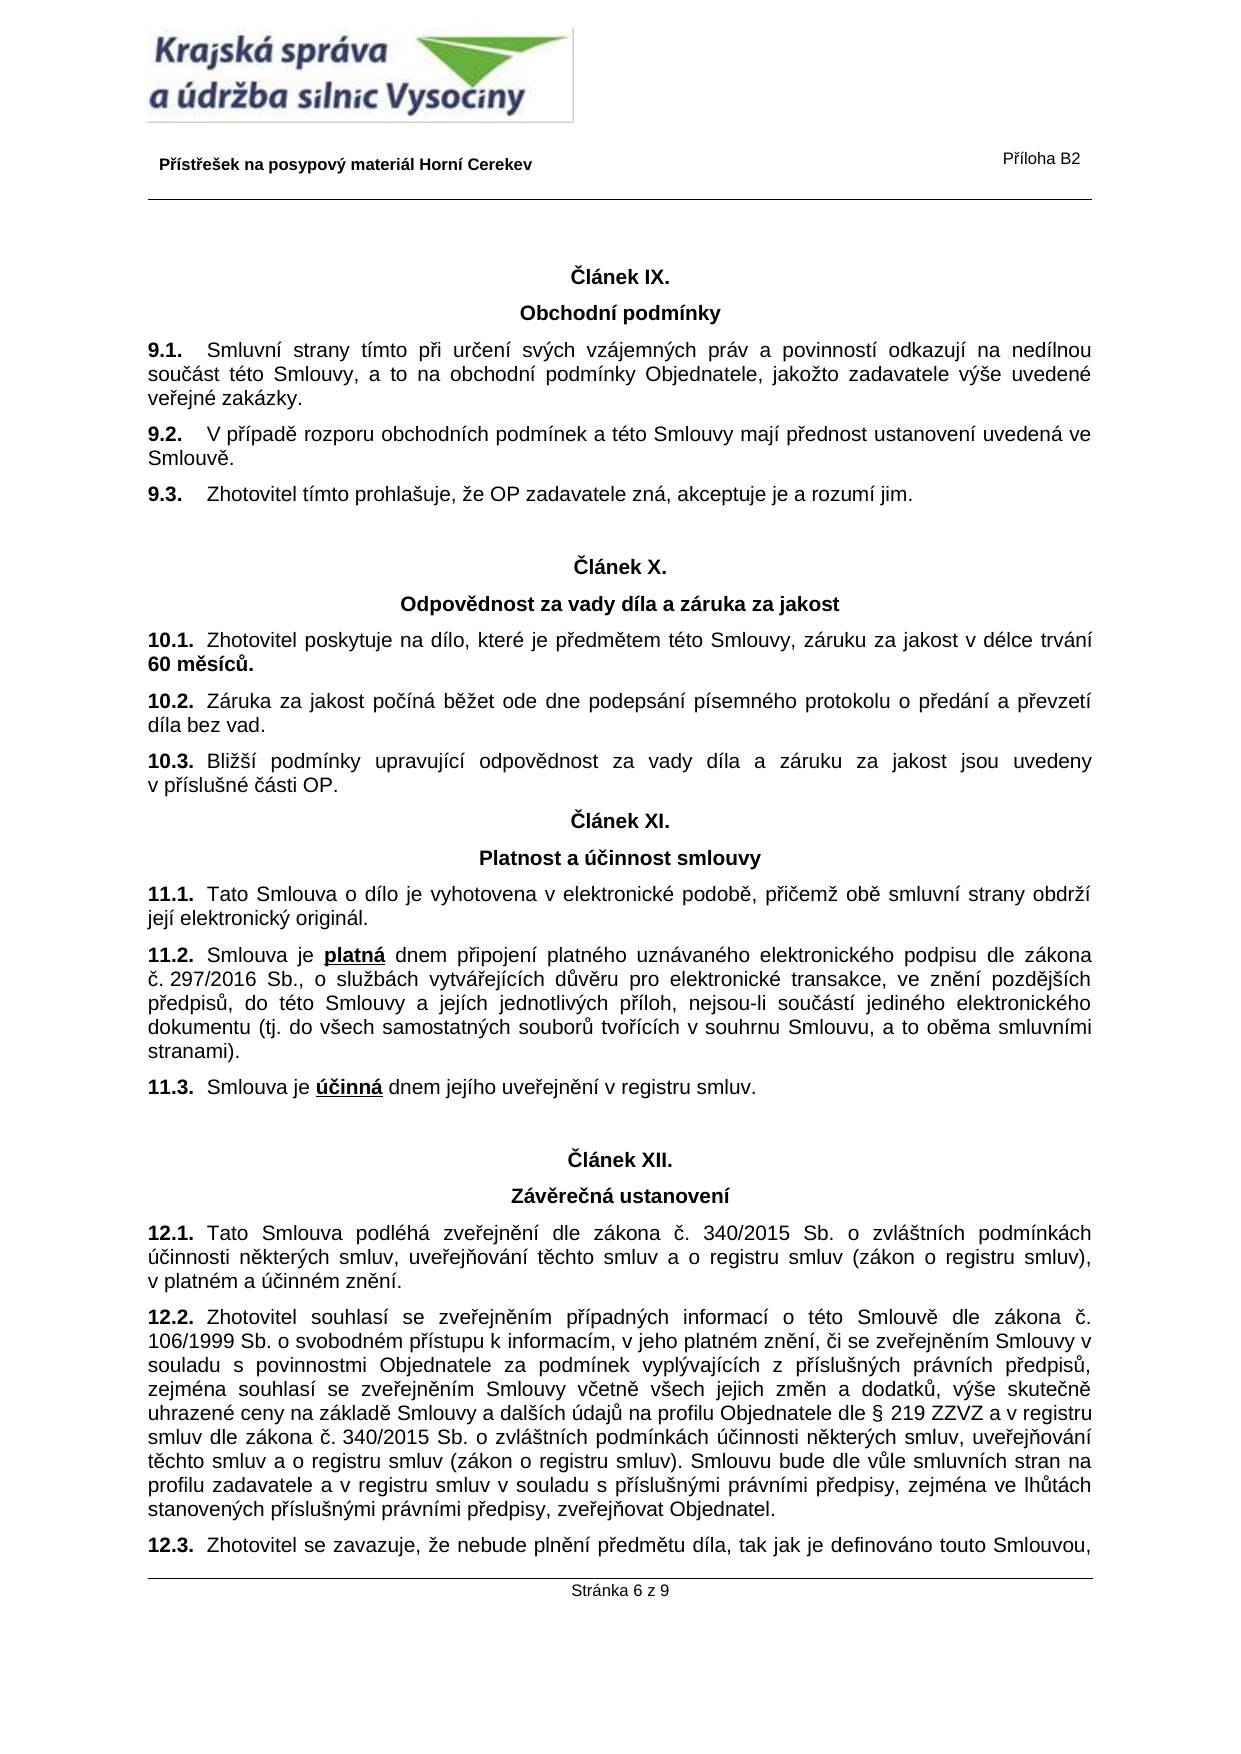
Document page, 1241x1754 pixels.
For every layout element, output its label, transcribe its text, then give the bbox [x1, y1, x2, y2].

text Článek XI. [148, 809, 1093, 833]
list Bližší podmínky upravující odpovědnost za vady díla a záruku za jakost jsou uvedeny v příslušné části OP. [148, 749, 1093, 797]
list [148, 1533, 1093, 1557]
list Smluvní strany tímto při určení svých vzájemných práv a povinností odkazují na nedílnou součást této Smlouvy, a to na obchodní podmínky Objednatele, jakožto zadavatele výše uvedené veřejné zakázky. [148, 337, 1093, 409]
subtitle Závěrečná ustanovení [148, 1184, 1093, 1208]
text Článek XII. [148, 1148, 1093, 1172]
list Zhotovitel souhlasí se zveřejněním případných informací o této Smlouvě dle zákona č. 106/1999 Sb. o svobodném přístupu k informacím, v jeho platném znění, či se zveřejněním Smlouvy v souladu s povinnostmi Objednatele za podmínek vyplývajících z příslušných právních předpisů, zejména souhlasí se zveřejněním Smlouvy včetně všech jejich změn a dodatků, výše skutečně uhrazené ceny na základě Smlouvy a dalších údajů na profilu Objednatele dle § 219 ZZVZ a v registru smluv dle zákona č. 340/2015 Sb. o zvláštních podmínkách účinnosti některých smluv, uveřejňování těchto smluv a o registru smluv (zákon o registru smluv). Smlouvu bude dle vůle smluvních stran na profilu zadavatele a v registru smluv v souladu s příslušnými právními předpisy, zejména ve lhůtách stanovených příslušnými právními předpisy, zveřejňovat Objednatel. [148, 1305, 1093, 1521]
subtitle Odpovědnost za vady díla a záruka za jakost [148, 592, 1093, 616]
text Článek X. [148, 555, 1093, 579]
list Tato Smlouva o dílo je vyhotovena v elektronické podobě, přičemž obě smluvní strany obdrží její elektronický originál. [148, 882, 1093, 930]
list Smlouva je účinná dnem jejího uveřejnění v registru smluv. [148, 1075, 1093, 1099]
subtitle Obchodní podmínky [148, 301, 1093, 325]
list Zhotovitel poskytuje na dílo, které je předmětem této Smlouvy, záruku za jakost v délce trvání 60 měsíců. [148, 628, 1093, 676]
list Zhotovitel tímto prohlašuje, že OP zadavatele zná, akceptuje je a rozumí jim. [148, 482, 1093, 506]
list Tato Smlouva podléhá zveřejnění dle zákona č. 340/2015 Sb. o zvláštních podmínkách účinnosti některých smluv, uveřejňování těchto smluv a o registru smluv (zákon o registru smluv), v platném a účinném znění. [148, 1221, 1093, 1293]
list Záruka za jakost počíná běžet ode dne podepsání písemného protokolu o předání a převzetí díla bez vad. [148, 688, 1093, 736]
picture [147, 28, 574, 124]
list V případě rozporu obchodních podmínek a této Smlouvy mají přednost ustanovení uvedená ve Smlouvě. [148, 422, 1093, 470]
list Smlouva je platná dnem připojení platného uznávaného elektronického podpisu dle zákona č. 297/2016 Sb., o službách vytvářejících důvěru pro elektronické transakce, ve znění pozdějších předpisů, do této Smlouvy a jejích jednotlivých příloh, nejsou-li součástí jediného elektronického dokumentu (tj. do všech samostatných souborů tvořících v souhrnu Smlouvu, a to oběma smluvními stranami). [148, 943, 1093, 1062]
subtitle Platnost a účinnost smlouvy [148, 846, 1093, 870]
subtitle Článek IX. [148, 264, 1093, 288]
